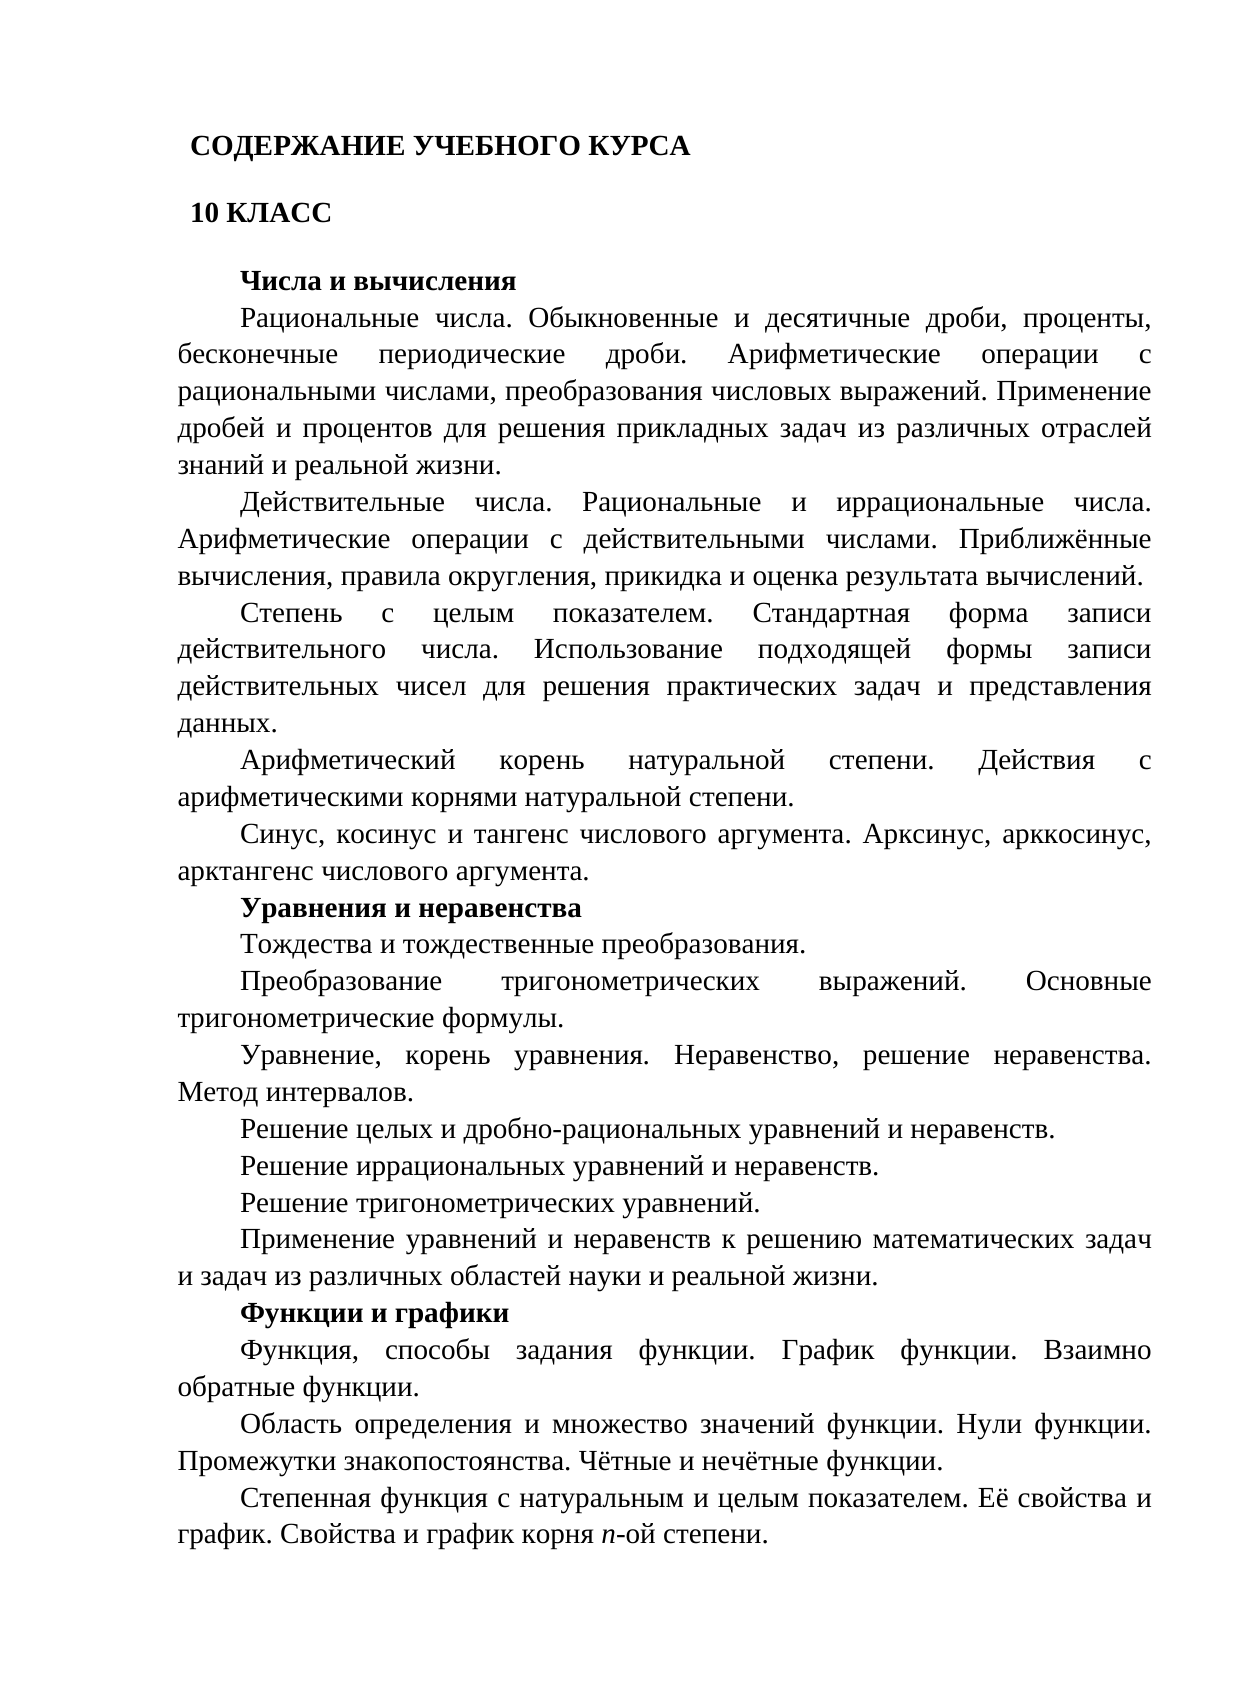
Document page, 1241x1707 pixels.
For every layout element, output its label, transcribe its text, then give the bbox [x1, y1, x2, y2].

text Рациональные числа. Обыкновенные и десятичные дроби, проценты, бесконечные периодические дроби. Арифметические операции с рациональными числами, преобразования числовых выражений. Применение дробей и процентов для решения прикладных задач из различных отраслей знаний и реальной жизни. [177, 300, 1152, 481]
text Степень с целым показателем. Стандартная форма записи действительного числа. Использование подходящей формы записи действительных чисел для решения практических задач и представления данных. [177, 595, 1152, 739]
text Арифметический корень натуральной степени. Действия с арифметическими корнями натуральной степени. [177, 742, 1152, 813]
text Решение тригонометрических уравнений. [177, 1185, 1152, 1218]
text Решение целых и дробно-рациональных уравнений и неравенств. [177, 1111, 1152, 1144]
text Степенная функция с натуральным и целым показателем. Её свойства и график. Свойства и график корня n-ой степени. [177, 1480, 1152, 1550]
text Действительные числа. Рациональные и иррациональные числа. Арифметические операции с действительными числами. Приближённые вычисления, правила округления, прикидка и оценка результата вычислений. [177, 484, 1152, 591]
text 10 КЛАСС [190, 195, 1152, 229]
text Функция, способы задания функции. График функции. Взаимно обратные функции. [177, 1332, 1152, 1403]
text Область определения и множество значений функции. Нули функции. Промежутки знакопостоянства. Чётные и нечётные функции. [177, 1406, 1152, 1476]
text СОДЕРЖАНИЕ УЧЕБНОГО КУРСА [190, 128, 1152, 161]
text Тождества и тождественные преобразования. [177, 927, 1152, 960]
text Применение уравнений и неравенств к решению математических задач и задач из различных областей науки и реальной жизни. [177, 1222, 1152, 1292]
text Числа и вычисления [177, 263, 1152, 296]
text Уравнения и неравенства [177, 890, 1152, 923]
text Уравнение, корень уравнения. Неравенство, решение неравенства. Метод интервалов. [177, 1037, 1152, 1108]
text Функции и графики [177, 1295, 1152, 1329]
text Синус, косинус и тангенс числового аргумента. Арксинус, арккосинус, арктангенс числового аргумента. [177, 816, 1152, 886]
text Решение иррациональных уравнений и неравенств. [177, 1148, 1152, 1181]
text Преобразование тригонометрических выражений. Основные тригонометрические формулы. [177, 963, 1152, 1034]
